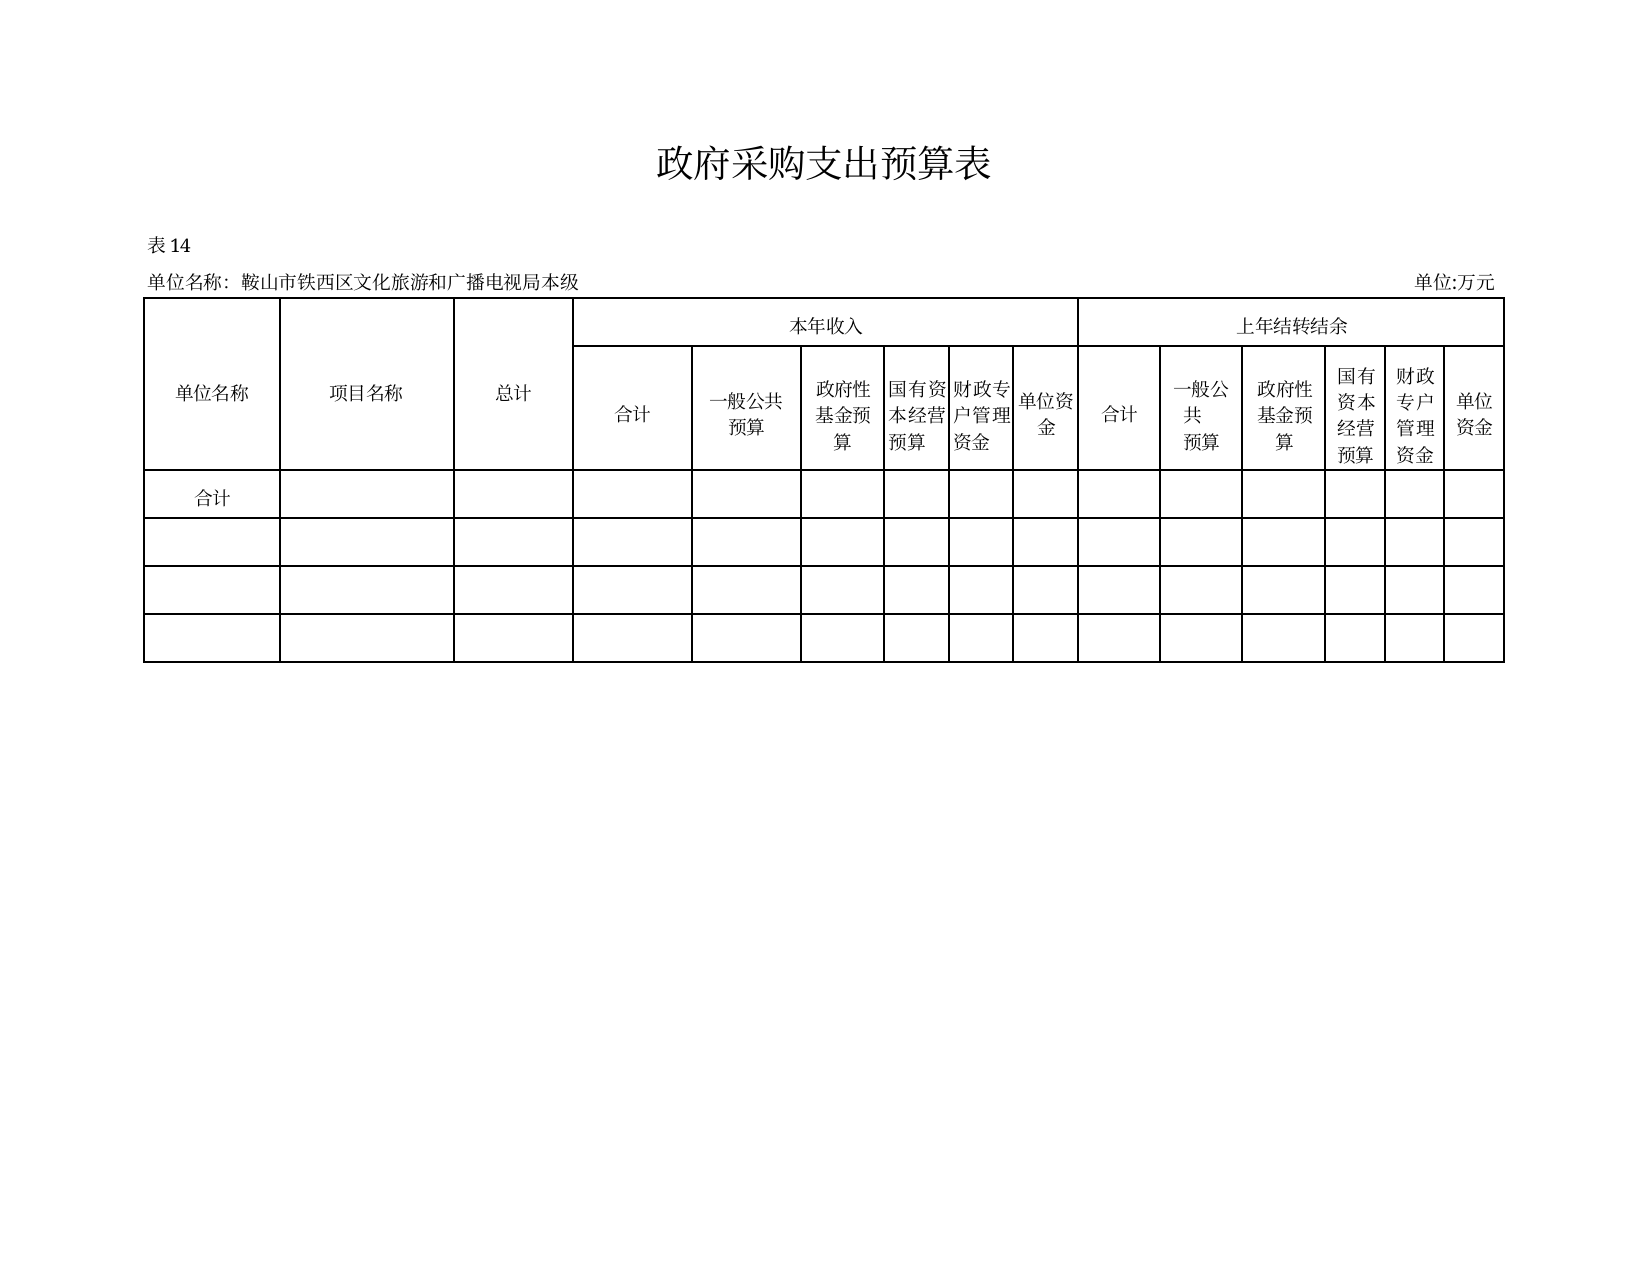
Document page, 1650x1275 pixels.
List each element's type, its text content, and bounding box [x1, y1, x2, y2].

table_cell [1014, 567, 1077, 613]
text 表14 [147, 231, 1577, 258]
table_cell [885, 567, 948, 613]
table_cell [1386, 519, 1443, 565]
table_cell 财政专户管理资金 [1386, 347, 1443, 468]
table_cell [145, 567, 279, 613]
table_cell [1079, 519, 1159, 565]
table_cell 合计 [574, 347, 691, 468]
table_cell [1161, 471, 1241, 517]
table_cell [1079, 567, 1159, 613]
table_cell [802, 471, 883, 517]
table_cell 合计 [145, 471, 279, 517]
table_cell [1386, 615, 1443, 661]
table_cell [1014, 615, 1077, 661]
table_cell [1326, 567, 1384, 613]
table_cell [1386, 471, 1443, 517]
table_cell 单位资金 [1014, 347, 1077, 468]
table_cell [1445, 567, 1503, 613]
table_cell 财政专户管理资金 [950, 347, 1012, 468]
table_header 上年结转结余 [1079, 299, 1503, 345]
subtitle 政府采购支出预算表 [230, 134, 1418, 188]
table_cell 政府性基金预算 [802, 347, 883, 468]
table_cell [1161, 567, 1241, 613]
table_cell [693, 615, 800, 661]
table_cell [802, 615, 883, 661]
table_cell [281, 615, 453, 661]
table_cell [455, 519, 572, 565]
table_cell [802, 519, 883, 565]
table_cell [281, 567, 453, 613]
table_cell 国有资本经营预算 [885, 347, 948, 468]
table_cell [1161, 615, 1241, 661]
table_cell [950, 471, 1012, 517]
table_cell [574, 471, 691, 517]
table_cell [1014, 471, 1077, 517]
table_cell [1079, 615, 1159, 661]
table_cell [281, 519, 453, 565]
table_cell [1445, 471, 1503, 517]
table_cell [950, 567, 1012, 613]
table_cell [1243, 471, 1324, 517]
table_cell [574, 519, 691, 565]
table_cell 政府性基金预算 [1243, 347, 1324, 468]
table_cell [281, 471, 453, 517]
table_cell [1386, 567, 1443, 613]
table_cell [693, 471, 800, 517]
table_cell [145, 519, 279, 565]
table_cell [1326, 519, 1384, 565]
table_header 项目名称 [281, 299, 453, 468]
table_cell [455, 567, 572, 613]
table_cell 合计 [1079, 347, 1159, 468]
table_cell [802, 567, 883, 613]
table_cell 单位资金 [1445, 347, 1503, 468]
table_cell [1326, 471, 1384, 517]
table_cell [950, 519, 1012, 565]
table_cell [1326, 615, 1384, 661]
table_header 单位名称 [145, 299, 279, 468]
table_cell [1079, 471, 1159, 517]
table_cell [693, 567, 800, 613]
table_cell [885, 471, 948, 517]
table_cell [1014, 519, 1077, 565]
table_cell [455, 615, 572, 661]
table_cell [455, 471, 572, 517]
table_cell [1243, 519, 1324, 565]
table_cell [574, 615, 691, 661]
table_cell 一般公共 预算 [1161, 347, 1241, 468]
table_cell [574, 567, 691, 613]
table_cell [885, 519, 948, 565]
table_cell [950, 615, 1012, 661]
text 单位名称：鞍山市铁西区文化旅游和广播电视局本级 单位:万元 [147, 268, 1577, 295]
table_cell [1445, 519, 1503, 565]
table_cell [1445, 615, 1503, 661]
table_cell [1243, 615, 1324, 661]
table_cell [1243, 567, 1324, 613]
table_cell [693, 519, 800, 565]
table_cell [1161, 519, 1241, 565]
table_cell 国有资本经营预算 [1326, 347, 1384, 468]
table_header 本年收入 [574, 299, 1077, 345]
table_cell 一般公共预算 [693, 347, 800, 468]
table_header 总计 [455, 299, 572, 468]
table_cell [885, 615, 948, 661]
table_cell [145, 615, 279, 661]
